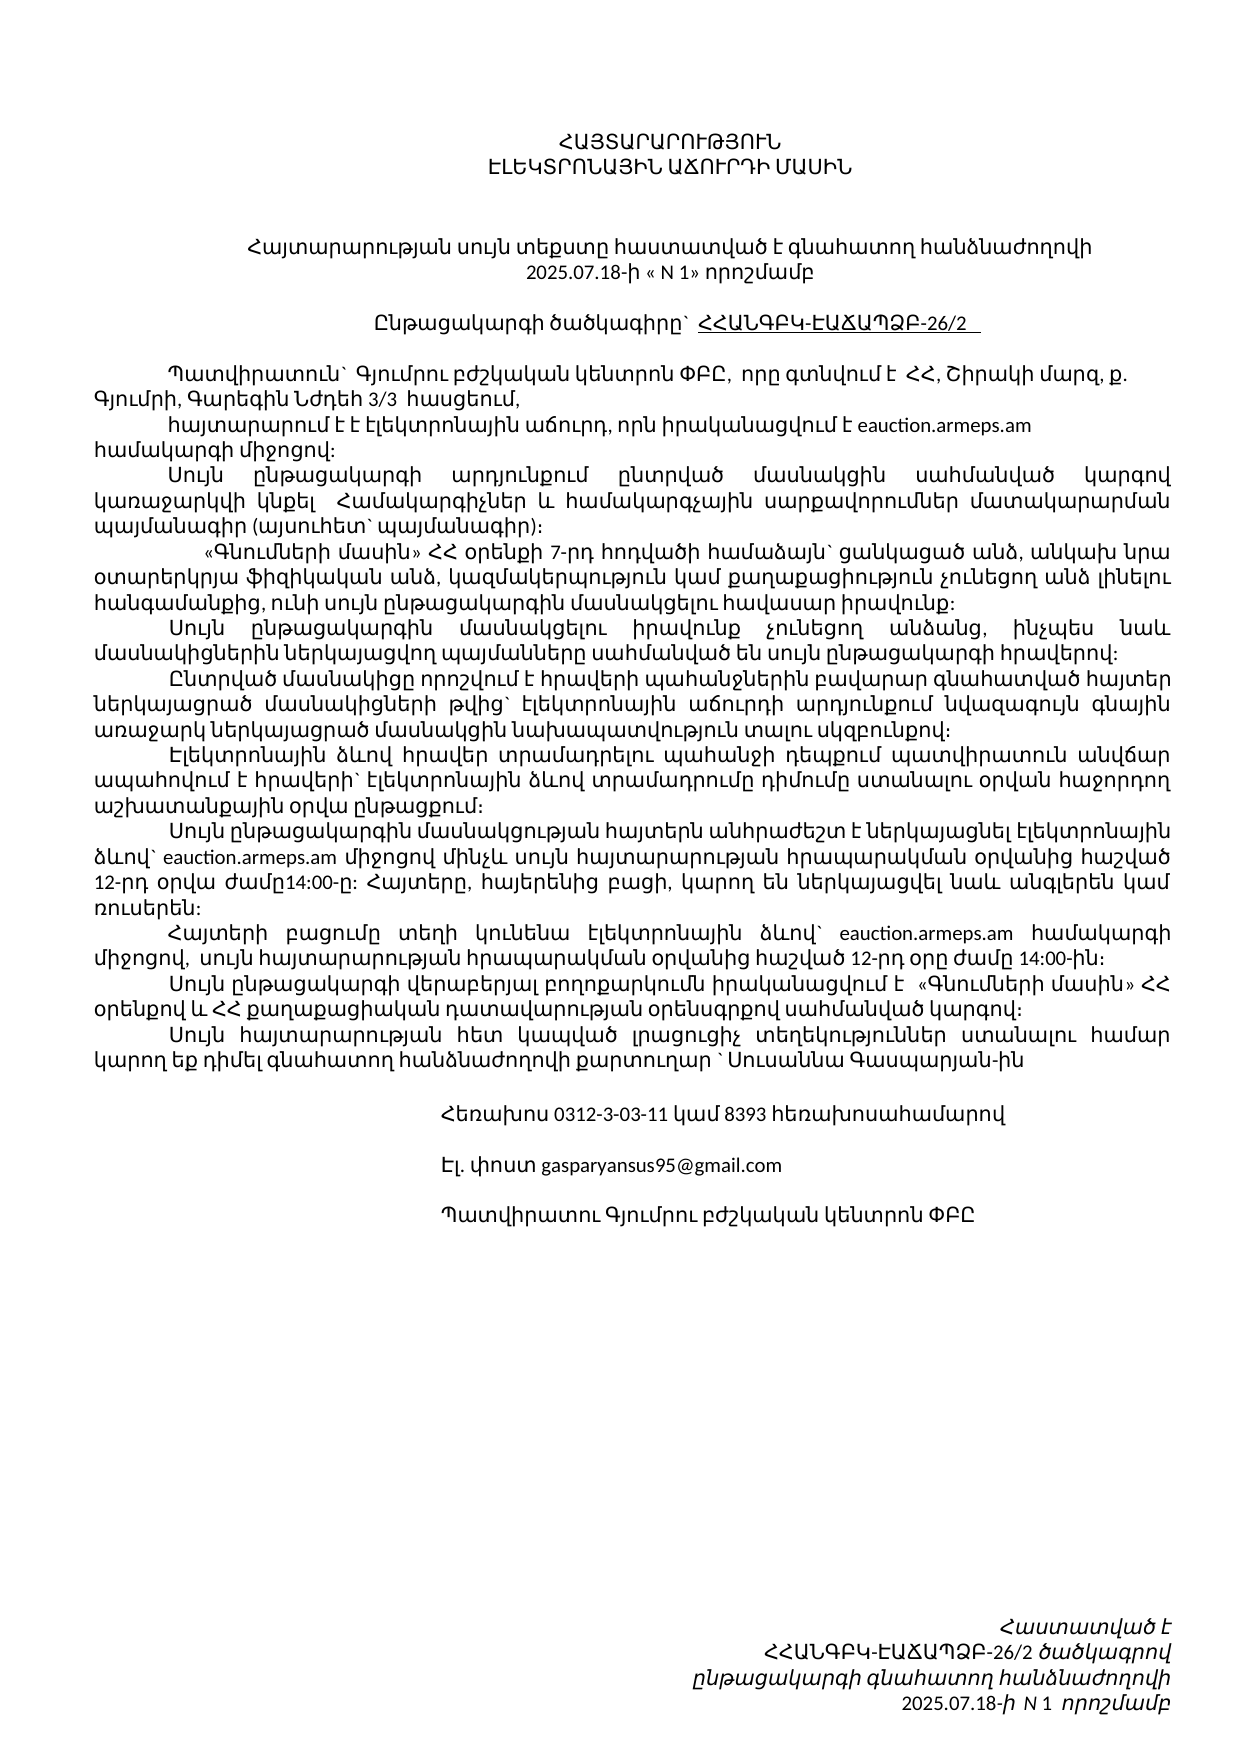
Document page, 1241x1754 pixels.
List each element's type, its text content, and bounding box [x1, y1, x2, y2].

text Սույն ընթացակարգին մասնակցության հայտերն անհրաժեշտ է ներկայացնել էլեկտրոնային ձևով` eauction.armeps.am միջոցով մինչև սույն հայտարարության հրապարակման օրվանից հաշված 12-րդ օրվա ժամը14:00-ը: Հայտերը, հայերենից բացի, կարող են ներկայացվել նաև անգլերեն կամ ռուսերեն: [94, 818, 1171, 920]
text Սույն ընթացակարգի արդյունքում ընտրված մասնակցին սահմանված կարգով կառաջարկվի կնքել Համակարգիչներ և համակարգչային սարքավորումներ մատակարարման պայմանագիր (այսուհետ` պայմանագիր)։ [94, 463, 1171, 539]
text Ընտրված մասնակիցը որոշվում է հրավերի պահանջներին բավարար գնահատված հայտեր ներկայացրած մասնակիցների թվից` էլեկտրոնային աճուրդի արդյունքում նվազագույն գնային առաջարկ ներկայացրած մասնակցին նախապատվություն տալու սկզբունքով։ [94, 666, 1171, 742]
text Պատվիրատուն` Գյումրու բժշկական կենտրոն ՓԲԸ, որը գտնվում է ՀՀ, Շիրակի մարզ, ք. Գյումրի, Գարեգին Նժդեհ 3/3 հասցեում, [94, 361, 1171, 412]
text Հեռախոս 0312-3-03-11 կամ 8393 հեռախոսահամարով [94, 1101, 1171, 1126]
text Հայտարարության սույն տեքստը հաստատված է գնահատող հանձնաժողովի [94, 234, 1171, 259]
text Պատվիրատու Գյումրու բժշկական կենտրոն ՓԲԸ [94, 1203, 1171, 1228]
text հայտարարում է է էլեկտրոնային աճուրդ, որն իրականացվում է eauction.armeps.am համակարգի միջոցով: [94, 412, 1171, 463]
text 2025.07.18 -ի « N 1» որոշմամբ [94, 259, 1171, 285]
text ընթացակարգի գնահատող հանձնաժողովի [94, 1665, 1171, 1690]
text ԷԼԵԿՏՐՈՆԱՅԻՆ ԱՃՈՒՐԴԻ ՄԱՍԻՆ [94, 154, 1171, 180]
text Սույն հայտարարության հետ կապված լրացուցիչ տեղեկություններ ստանալու համար կարող եք դիմել գնահատող հանձնաժողովի քարտուղար ` Սուսաննա Գասպարյան-ին [94, 1022, 1171, 1073]
text ՀԱՅՏԱՐԱՐՈՒԹՅՈՒՆ [94, 129, 1171, 154]
text Հաստատված է [94, 1614, 1171, 1639]
text Էլ. փոստ gasparyansus95@gmail.com [94, 1152, 1171, 1177]
text Էլեկտրոնային ձևով հրավեր տրամադրելու պահանջի դեպքում պատվիրատուն անվճար ապահովում է հրավերի` էլեկտրոնային ձևով տրամադրումը դիմումը ստանալու օրվան հաջորդող աշխատանքային օրվա ընթացքում։ [94, 742, 1171, 818]
text «Գնումների մասին» ՀՀ օրենքի 7-րդ հոդվածի համաձայն` ցանկացած անձ, անկախ նրա օտարերկրյա ֆիզիկական անձ, կազմակերպություն կամ քաղաքացիություն չունեցող անձ լինելու հանգամանքից, ունի սույն ընթացակարգին մասնակցելու հավասար իրավունք: [94, 539, 1171, 615]
text Հայտերի բացումը տեղի կունենա էլեկտրոնային ձևով` eauction.armeps.am համակարգի միջոցով, սույն հայտարարության հրապարակման օրվանից հաշված 12-րդ օրը ժամը 14:00-ին։ [94, 920, 1171, 971]
text Սույն ընթացակարգին մասնակցելու իրավունք չունեցող անձանց, ինչպես նաև մասնակիցներին ներկայացվող պայմանները սահմանված են սույն ընթացակարգի հրավերով: [94, 615, 1171, 666]
text Ընթացակարգի ծածկագիրը` ՀՀԱՆԳԲԿ-ԷԱՃԱՊՁԲ-26/2 [94, 310, 1171, 336]
text 2025.07.18 -ի N 1 որոշմամբ [94, 1690, 1171, 1716]
text ՀՀԱՆԳԲԿ-ԷԱՃԱՊՁԲ-26/2 ծածկագրով [94, 1639, 1171, 1665]
text Սույն ընթացակարգի վերաբերյալ բողոքարկումն իրականացվում է «Գնումների մասին» ՀՀ օրենքով և ՀՀ քաղաքացիական դատավարության օրենսգրքով սահմանված կարգով։ [94, 971, 1171, 1022]
